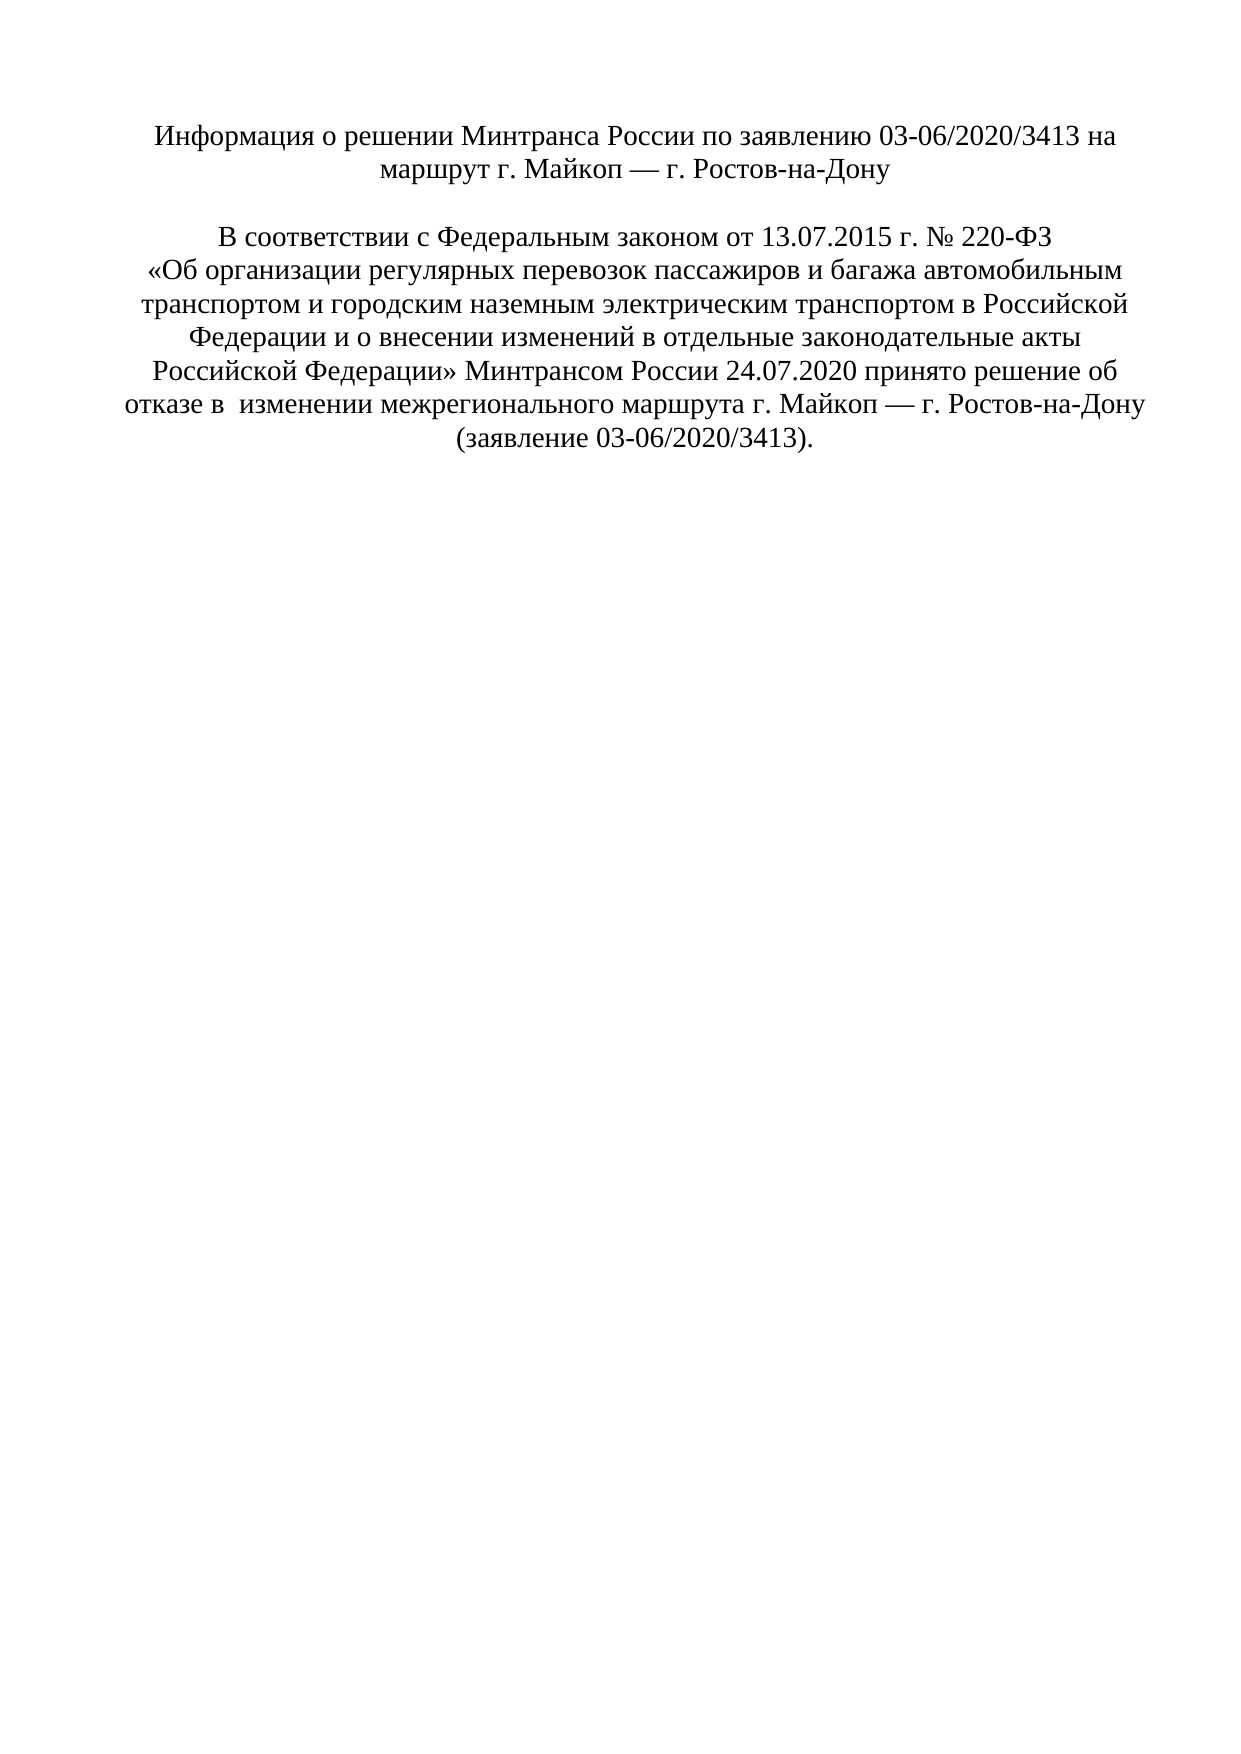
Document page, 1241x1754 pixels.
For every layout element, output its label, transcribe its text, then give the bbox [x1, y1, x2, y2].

text В соответствии с Федеральным законом от 13.07.2015 г. № 220-ФЗ «Об организации регулярных перевозок пассажиров и багажа автомобильным транспортом и городским наземным электрическим транспортом в Российской Федерации и о внесении изменений в отдельные законодательные акты Российской Федерации» Минтрансом России 24.07.2020 принято решение об отказе в изменении межрегионального маршрута г. Майкоп — г. Ростов-на-Дону (заявление 03-06/2020/3413). [118, 219, 1152, 453]
text Информация о решении Минтранса России по заявлению 03-06/2020/3413 на маршрут г. Майкоп — г. Ростов-на-Дону [118, 118, 1152, 185]
